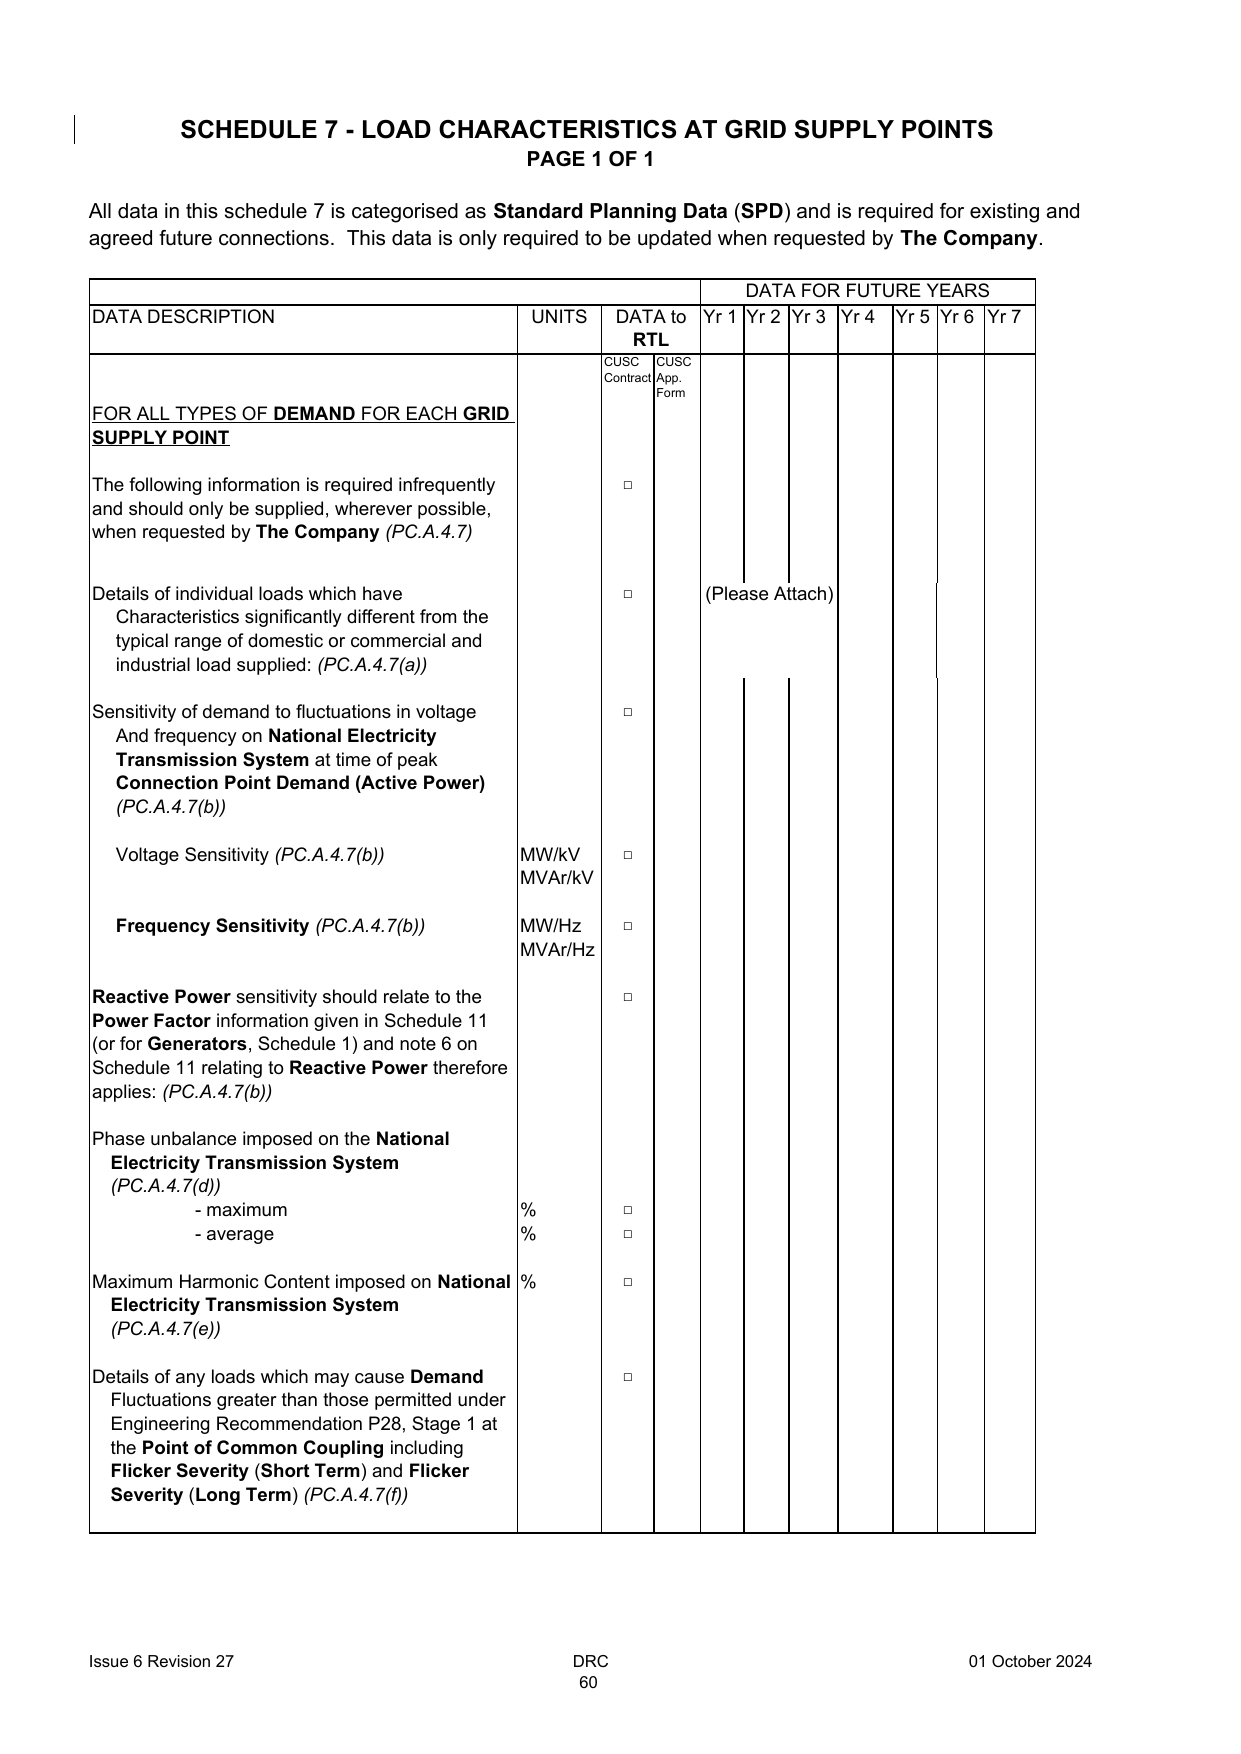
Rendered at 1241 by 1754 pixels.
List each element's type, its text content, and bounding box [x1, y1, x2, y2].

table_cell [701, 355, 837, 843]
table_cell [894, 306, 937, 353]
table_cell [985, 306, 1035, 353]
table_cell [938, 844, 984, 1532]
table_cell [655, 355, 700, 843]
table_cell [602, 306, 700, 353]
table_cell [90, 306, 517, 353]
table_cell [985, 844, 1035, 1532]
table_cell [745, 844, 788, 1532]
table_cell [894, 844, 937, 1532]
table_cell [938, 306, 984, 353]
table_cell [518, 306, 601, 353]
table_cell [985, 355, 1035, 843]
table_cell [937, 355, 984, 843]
text SCHEDULE 7 - LOAD CHARACTERISTICS AT GRID SUPPLY POINTS [89, 115, 1092, 144]
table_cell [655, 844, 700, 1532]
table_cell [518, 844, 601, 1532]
text PAGE 1 OF 1 [89, 147, 1092, 171]
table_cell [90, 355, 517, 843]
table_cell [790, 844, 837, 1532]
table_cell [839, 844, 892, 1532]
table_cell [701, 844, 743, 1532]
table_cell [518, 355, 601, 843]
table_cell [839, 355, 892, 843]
text All data in this schedule 7 is categorised as Standard Planning Data (SPD) and is required for existing and agreed future connections. This data is only required to be updated when requested by The Company. [89, 199, 1081, 249]
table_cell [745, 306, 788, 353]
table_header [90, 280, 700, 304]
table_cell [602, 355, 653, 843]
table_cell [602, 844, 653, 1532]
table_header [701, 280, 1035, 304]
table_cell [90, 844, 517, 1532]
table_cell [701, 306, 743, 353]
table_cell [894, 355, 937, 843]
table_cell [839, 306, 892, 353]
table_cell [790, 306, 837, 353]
